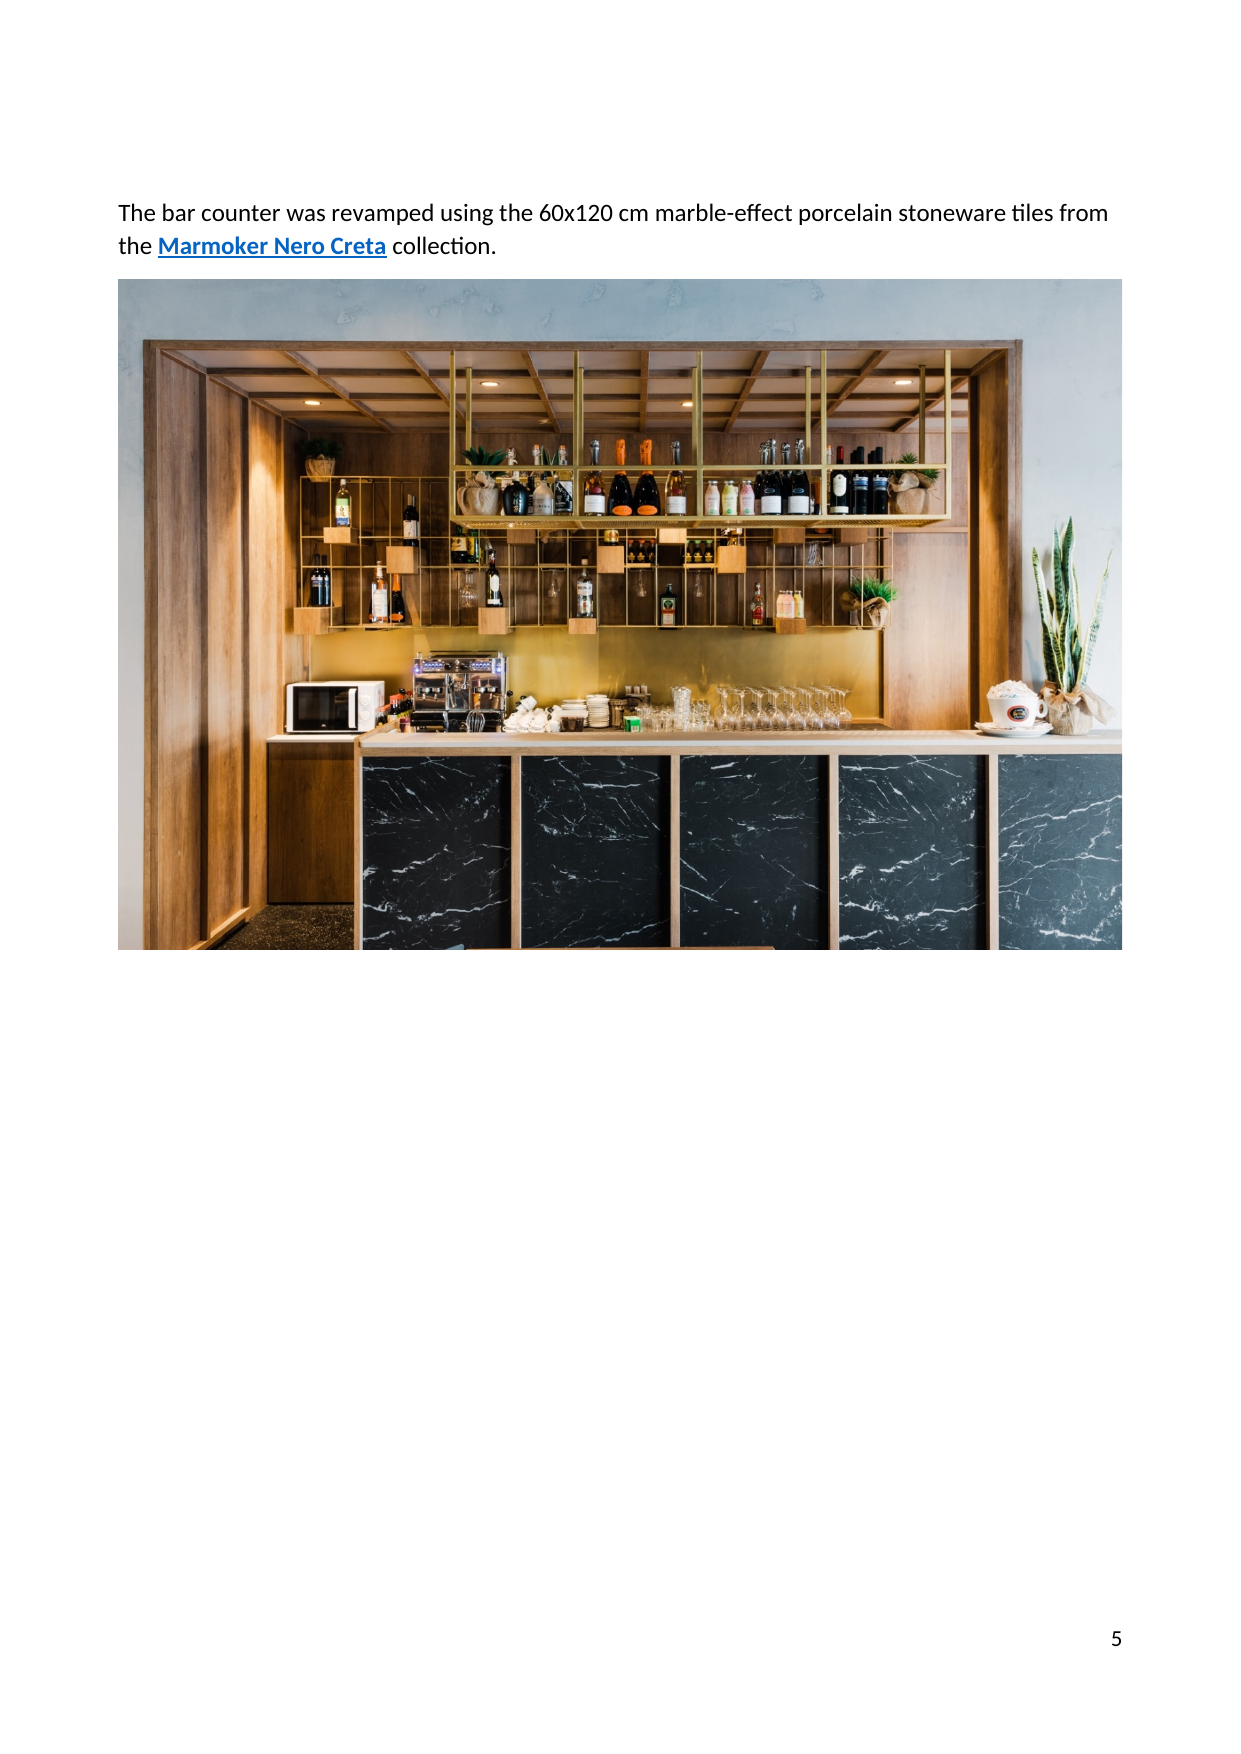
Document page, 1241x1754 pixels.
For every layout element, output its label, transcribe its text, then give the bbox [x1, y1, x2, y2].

picture [118, 279, 1123, 950]
text The bar counter was revamped using the 60x120 cm marble-effect porcelain stoneware tiles from the Marmoker Nero Creta collection. [118, 197, 1122, 261]
